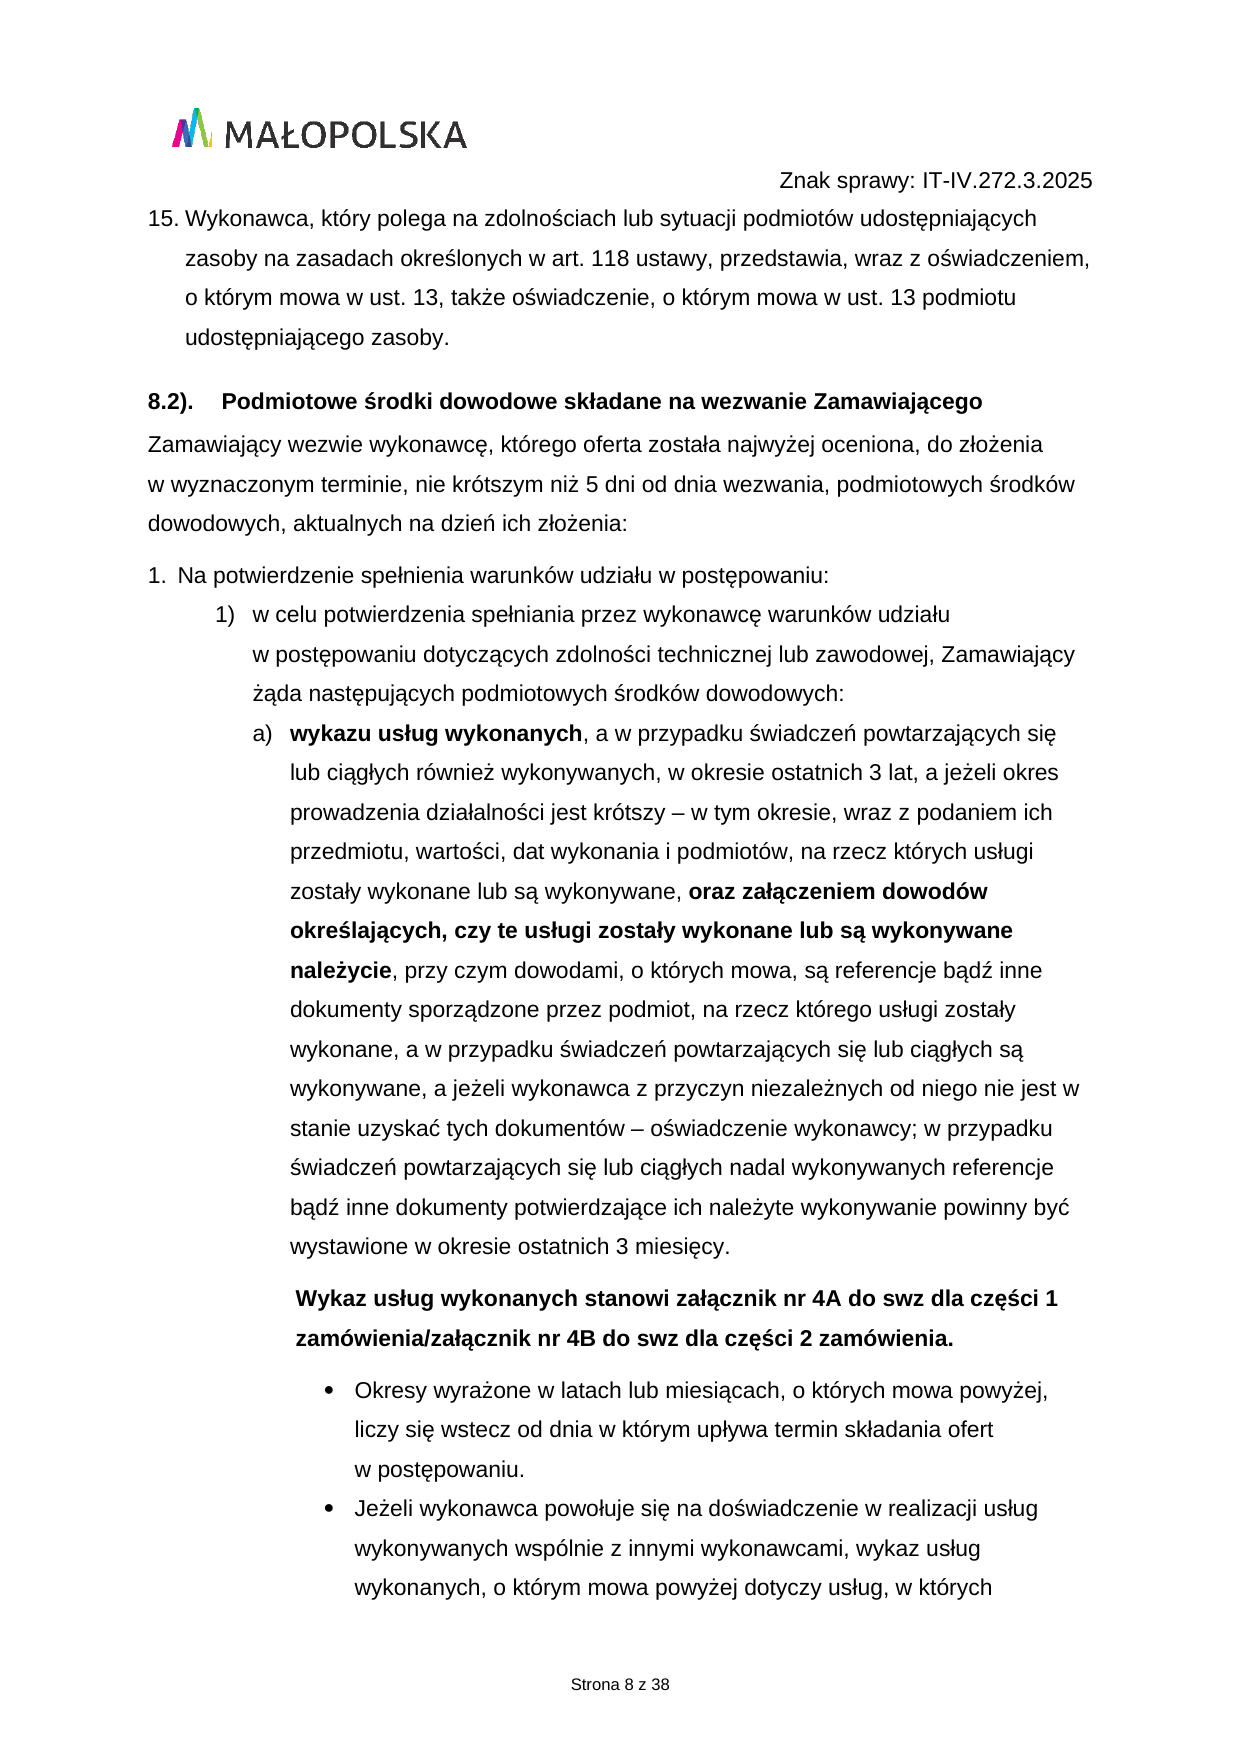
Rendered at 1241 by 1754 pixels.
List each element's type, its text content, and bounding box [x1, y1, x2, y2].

picture [147, 88, 491, 167]
list w celu potwierdzenia spełniania przez wykonawcę warunków udziału w postępowaniu dotyczących zdolności technicznej lub zawodowej, Zamawiający żąda następujących podmiotowych środków dowodowych: [215, 601, 1093, 707]
text Zamawiający wezwie wykonawcę, którego oferta została najwyżej oceniona, do złożenia w wyznaczonym terminie, nie krótszym niż 5 dni od dnia wezwania, podmiotowych środków dowodowych, aktualnych na dzień ich złożenia: [148, 431, 1093, 536]
subtitle Podmiotowe środki dowodowe składane na wezwanie Zamawiającego [148, 388, 1093, 415]
list Wykonawca, który polega na zdolnościach lub sytuacji podmiotów udostępniających zasoby na zasadach określonych w art. 118 ustawy, przedstawia, wraz z oświadczeniem, o którym mowa w ust. 13, także oświadczenie, o którym mowa w ust. 13 podmiotu udostępniającego zasoby. [148, 205, 1093, 350]
list Okresy wyrażone w latach lub miesiącach, o których mowa powyżej, liczy się wstecz od dnia w którym upływa termin składania ofert w postępowaniu. [325, 1377, 1093, 1482]
list Wykaz usług wykonanych stanowi załącznik nr 4A do swz dla części 1 zamówienia/załącznik nr 4B do swz dla części 2 zamówienia. [295, 1285, 1093, 1351]
list Na potwierdzenie spełnienia warunków udziału w postępowaniu: [148, 562, 1093, 588]
list wykazu usług wykonanych, a w przypadku świadczeń powtarzających się lub ciągłych również wykonywanych, w okresie ostatnich 3 lat, a jeżeli okres prowadzenia działalności jest krótszy – w tym okresie, wraz z podaniem ich przedmiotu, wartości, dat wykonania i podmiotów, na rzecz których usługi zostały wykonane lub są wykonywane, oraz załączeniem dowodów określających, czy te usługi zostały wykonane lub są wykonywane należycie, przy czym dowodami, o których mowa, są referencje bądź inne dokumenty sporządzone przez podmiot, na rzecz którego usługi zostały wykonane, a w przypadku świadczeń powtarzających się lub ciągłych są wykonywane, a jeżeli wykonawca z przyczyn niezależnych od niego nie jest w stanie uzyskać tych dokumentów – oświadczenie wykonawcy; w przypadku świadczeń powtarzających się lub ciągłych nadal wykonywanych referencje bądź inne dokumenty potwierdzające ich należyte wykonywanie powinny być wystawione w okresie ostatnich 3 miesięcy. [252, 720, 1093, 1259]
